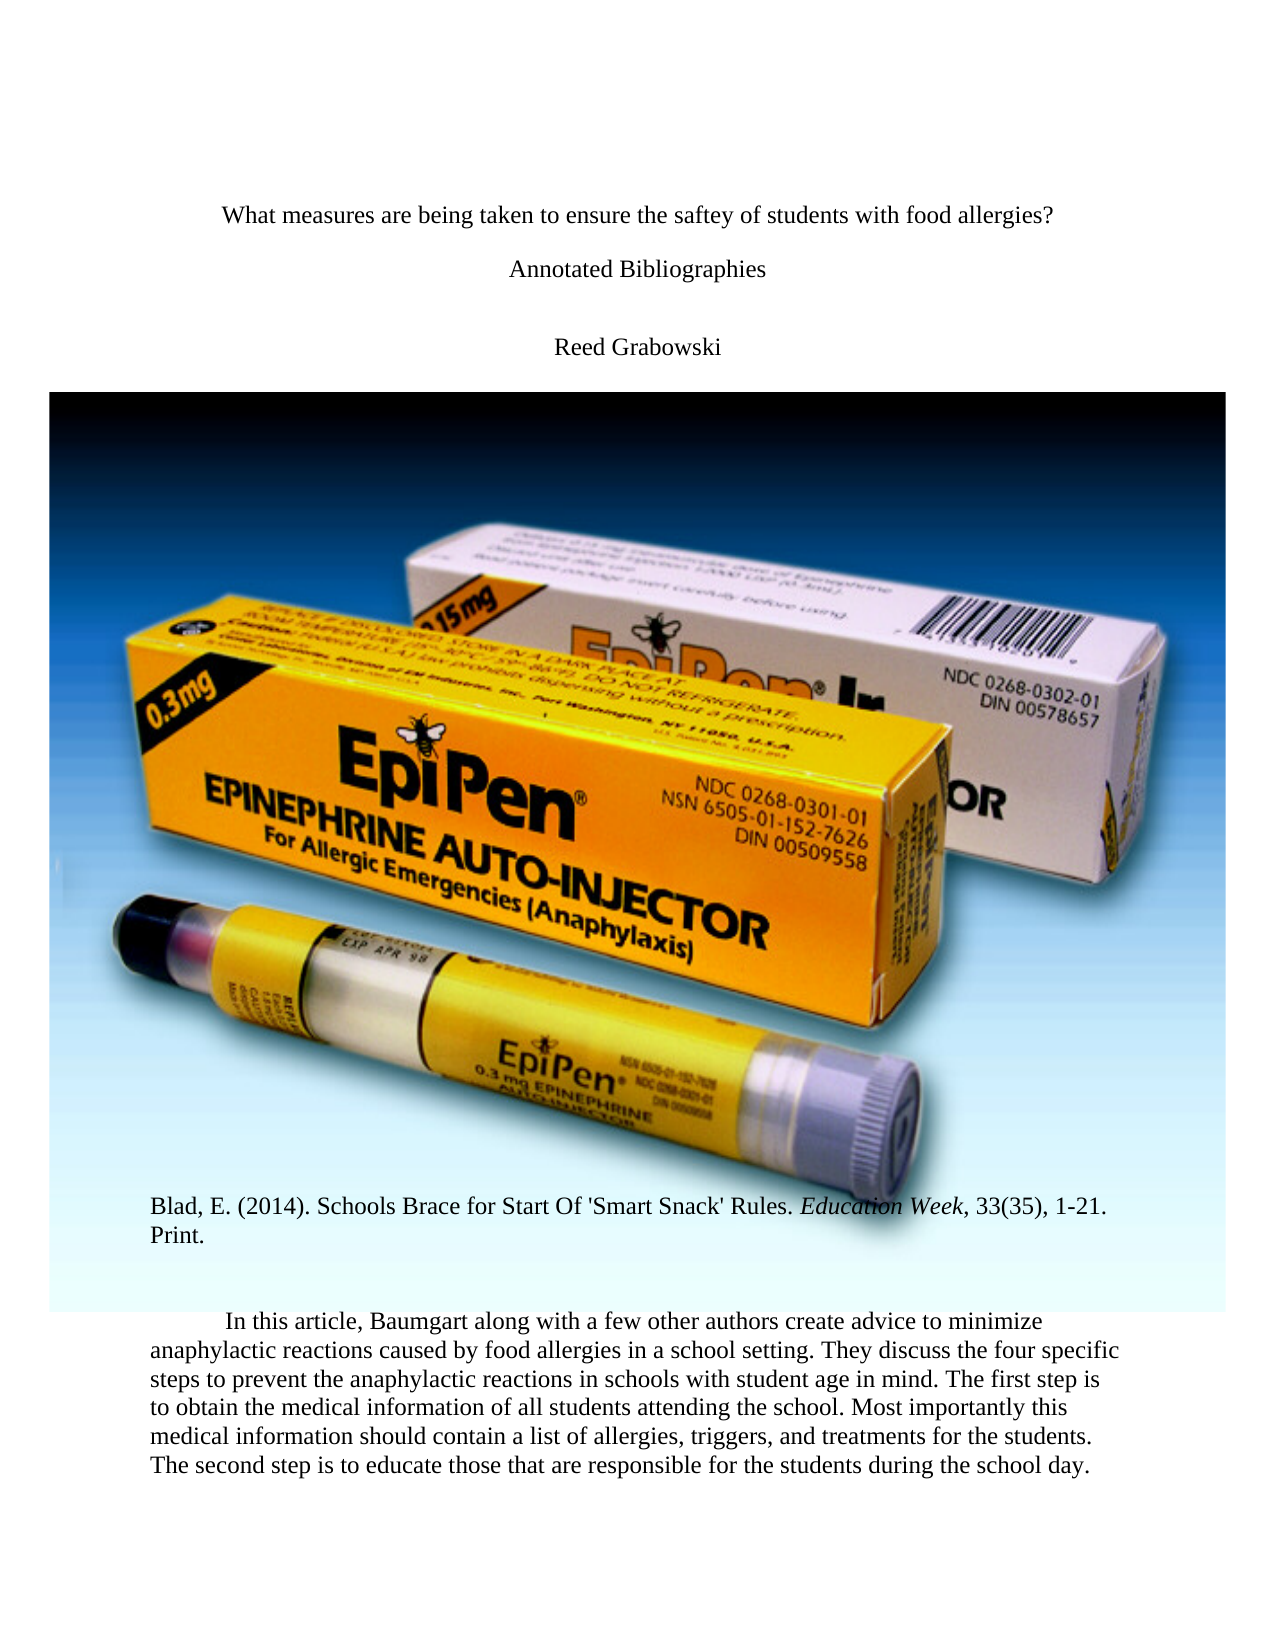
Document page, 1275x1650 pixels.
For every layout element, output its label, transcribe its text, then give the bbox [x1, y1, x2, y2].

text Blad, E. (2014). Schools Brace for Start Of 'Smart Snack' Rules. Education Week, 33(35), 1-21. Print. [150, 1191, 1125, 1249]
picture [49, 392, 1226, 1312]
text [150, 1306, 1125, 1479]
